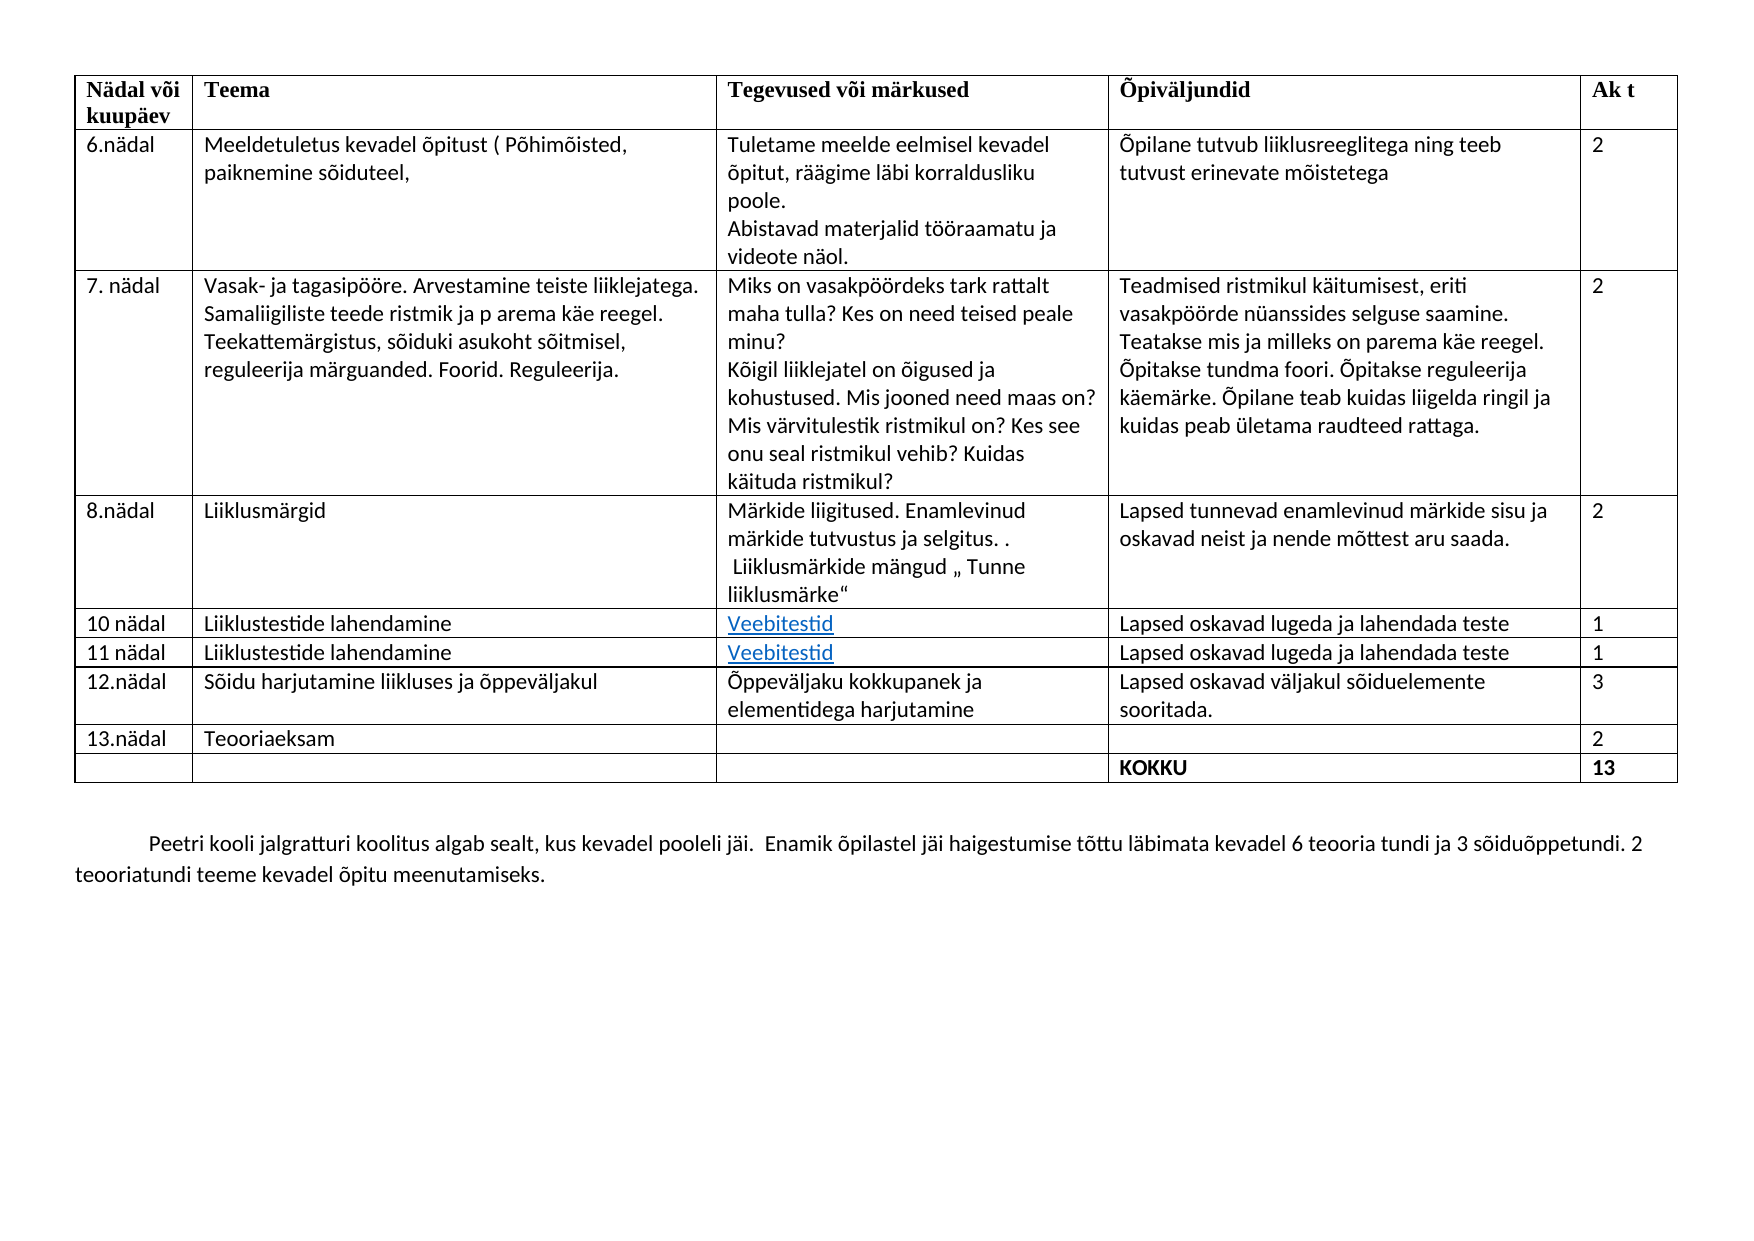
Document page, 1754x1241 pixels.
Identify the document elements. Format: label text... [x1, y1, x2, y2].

table_cell Lapsed oskavad lugeda ja lahendada teste [1109, 609, 1580, 637]
text Peetri kooli jalgratturi koolitus algab sealt, kus kevadel pooleli jäi. Enamik õpilastel jäi haigestumise tõttu läbimata kevadel 6 teooria tundi ja 3 sõiduõppetundi. 2 teooriatundi teeme kevadel õpitu meenutamiseks. [75, 829, 1679, 888]
table_cell 11 nädal [76, 638, 192, 666]
table_cell 2 [1581, 130, 1677, 270]
table_cell Liiklustestide lahendamine [193, 609, 716, 637]
table_header Tegevused või märkused [717, 76, 1108, 129]
table_header Nädal või kuupäev [76, 76, 192, 129]
table_cell [717, 725, 1108, 752]
table_cell 2 [1581, 725, 1677, 752]
table_cell Teadmised ristmikul käitumisest, eriti vasakpöörde nüanssides selguse saamine. Teatakse mis ja milleks on parema käe reegel. Õpitakse tundma foori. Õpitakse reguleerija käemärke. Õpilane teab kuidas liigelda ringil ja kuidas peab ületama raudteed rattaga. [1109, 271, 1580, 495]
table_cell 13.nädal [76, 725, 192, 752]
table_cell 2 [1581, 271, 1677, 495]
table_cell Teooriaeksam [193, 725, 716, 752]
table_cell Vasak- ja tagasipööre. Arvestamine teiste liiklejatega. Samaliigiliste teede ristmik ja p arema käe reegel. Teekattemärgistus, sõiduki asukoht sõitmisel, reguleerija märguanded. Foorid. Reguleerija. [193, 271, 716, 495]
table_cell Õppeväljaku kokkupanek ja elementidega harjutamine [717, 668, 1108, 723]
table_cell Veebitestid [717, 609, 1108, 637]
table_cell Lapsed oskavad lugeda ja lahendada teste [1109, 638, 1580, 666]
table_cell Liiklustestide lahendamine [193, 638, 716, 666]
table_header Teema [193, 76, 716, 129]
table_cell Märkide liigitused. Enamlevinud märkide tutvustus ja selgitus. . Liiklusmärkide mängud „ Tunne liiklusmärke“ [717, 496, 1108, 608]
table_cell 8.nädal [76, 496, 192, 608]
table_cell [193, 754, 716, 782]
table_cell Sõidu harjutamine liikluses ja õppeväljakul [193, 668, 716, 723]
table_cell Miks on vasakpöördeks tark rattalt maha tulla? Kes on need teised peale minu? Kõigil liiklejatel on õigused ja kohustused. Mis jooned need maas on? Mis värvitulestik ristmikul on? Kes see onu seal ristmikul vehib? Kuidas käituda ristmikul? [717, 271, 1108, 495]
table_cell Liiklusmärgid [193, 496, 716, 608]
table_cell 6.nädal [76, 130, 192, 270]
table_cell Veebitestid [717, 638, 1108, 666]
table_cell 7. nädal [76, 271, 192, 495]
table_cell [76, 754, 192, 782]
table_header Ak t [1581, 76, 1677, 129]
table_cell Tuletame meelde eelmisel kevadel õpitut, räägime läbi korraldusliku poole. Abistavad materjalid tööraamatu ja videote näol. [717, 130, 1108, 270]
table_cell Õpilane tutvub liiklusreeglitega ning teeb tutvust erinevate mõistetega [1109, 130, 1580, 270]
table_cell 10 nädal [76, 609, 192, 637]
table_cell 13 [1581, 754, 1677, 782]
table_cell Lapsed tunnevad enamlevinud märkide sisu ja oskavad neist ja nende mõttest aru saada. [1109, 496, 1580, 608]
table_cell 2 [1581, 496, 1677, 608]
table_cell 1 [1581, 638, 1677, 666]
table_cell 1 [1581, 609, 1677, 637]
table_cell Meeldetuletus kevadel õpitust ( Põhimõisted, paiknemine sõiduteel, [193, 130, 716, 270]
table_cell Lapsed oskavad väljakul sõiduelemente sooritada. [1109, 668, 1580, 723]
table_header Õpiväljundid [1109, 76, 1580, 129]
table_cell [1109, 725, 1580, 752]
table_cell [717, 754, 1108, 782]
table_cell KOKKU [1109, 754, 1580, 782]
table_cell 3 [1581, 668, 1677, 723]
table_cell 12.nädal [76, 668, 192, 723]
